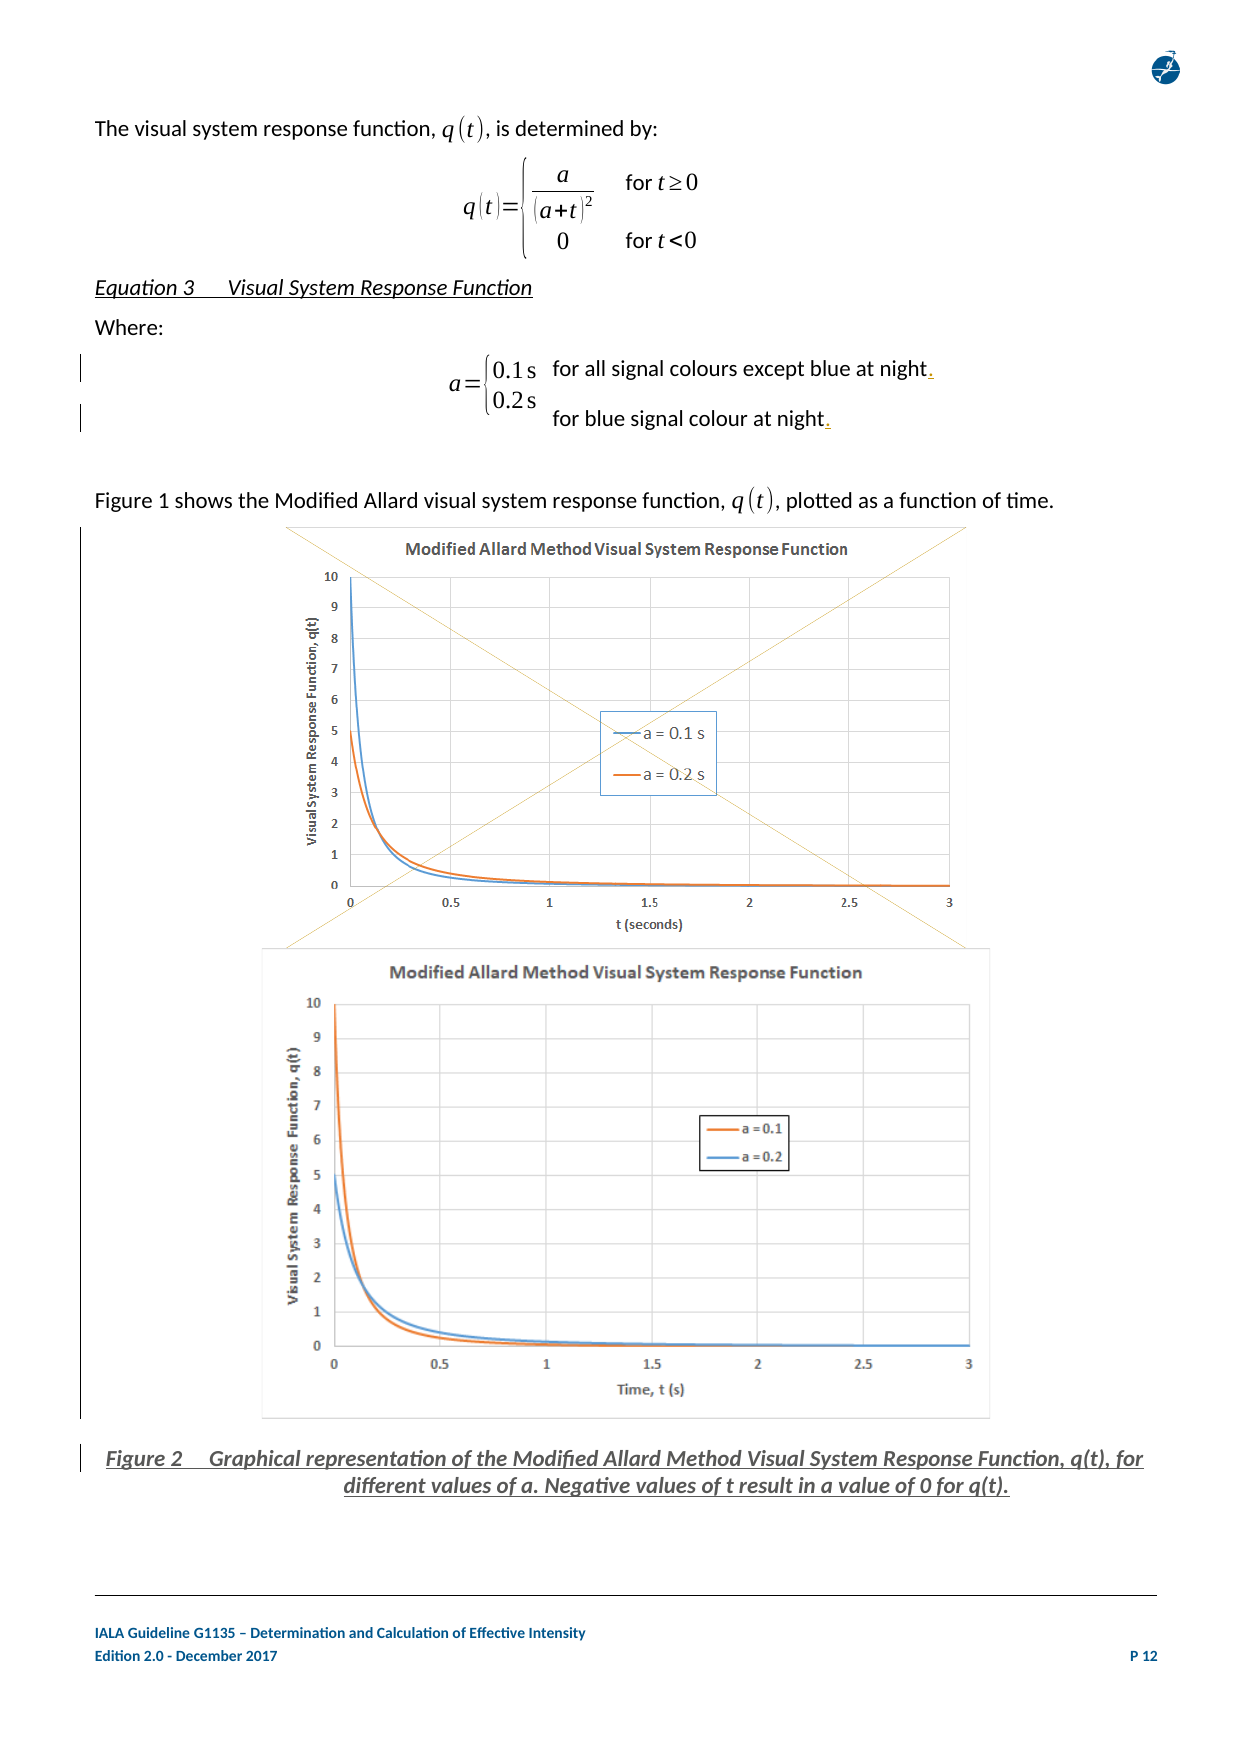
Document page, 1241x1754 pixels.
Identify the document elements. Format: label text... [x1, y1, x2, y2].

picture [1120, 0, 1239, 119]
picture [288, 527, 964, 737]
text Graphical representation of the Modified Allard Method Visual System Response Function, q(t), for different values of a. Negative values of t result in a value of 0 for q(t). [94, 1444, 1157, 1500]
picture [261, 528, 991, 1419]
picture [286, 529, 624, 947]
table_header [434, 156, 625, 273]
table_cell for [625, 220, 729, 273]
text Figure 1 shows the Modified Allard visual system response function, , plotted as a function of time. [94, 485, 1157, 515]
table_header for all signal colours except blue at night [552, 354, 951, 404]
table_header [434, 354, 552, 444]
table_cell for blue signal colour at night [552, 404, 951, 444]
table_header for [625, 156, 729, 220]
text Visual System Response Function [94, 273, 1157, 301]
text Where: [94, 313, 1157, 341]
text The visual system response function, , is determined by: [94, 114, 1157, 144]
